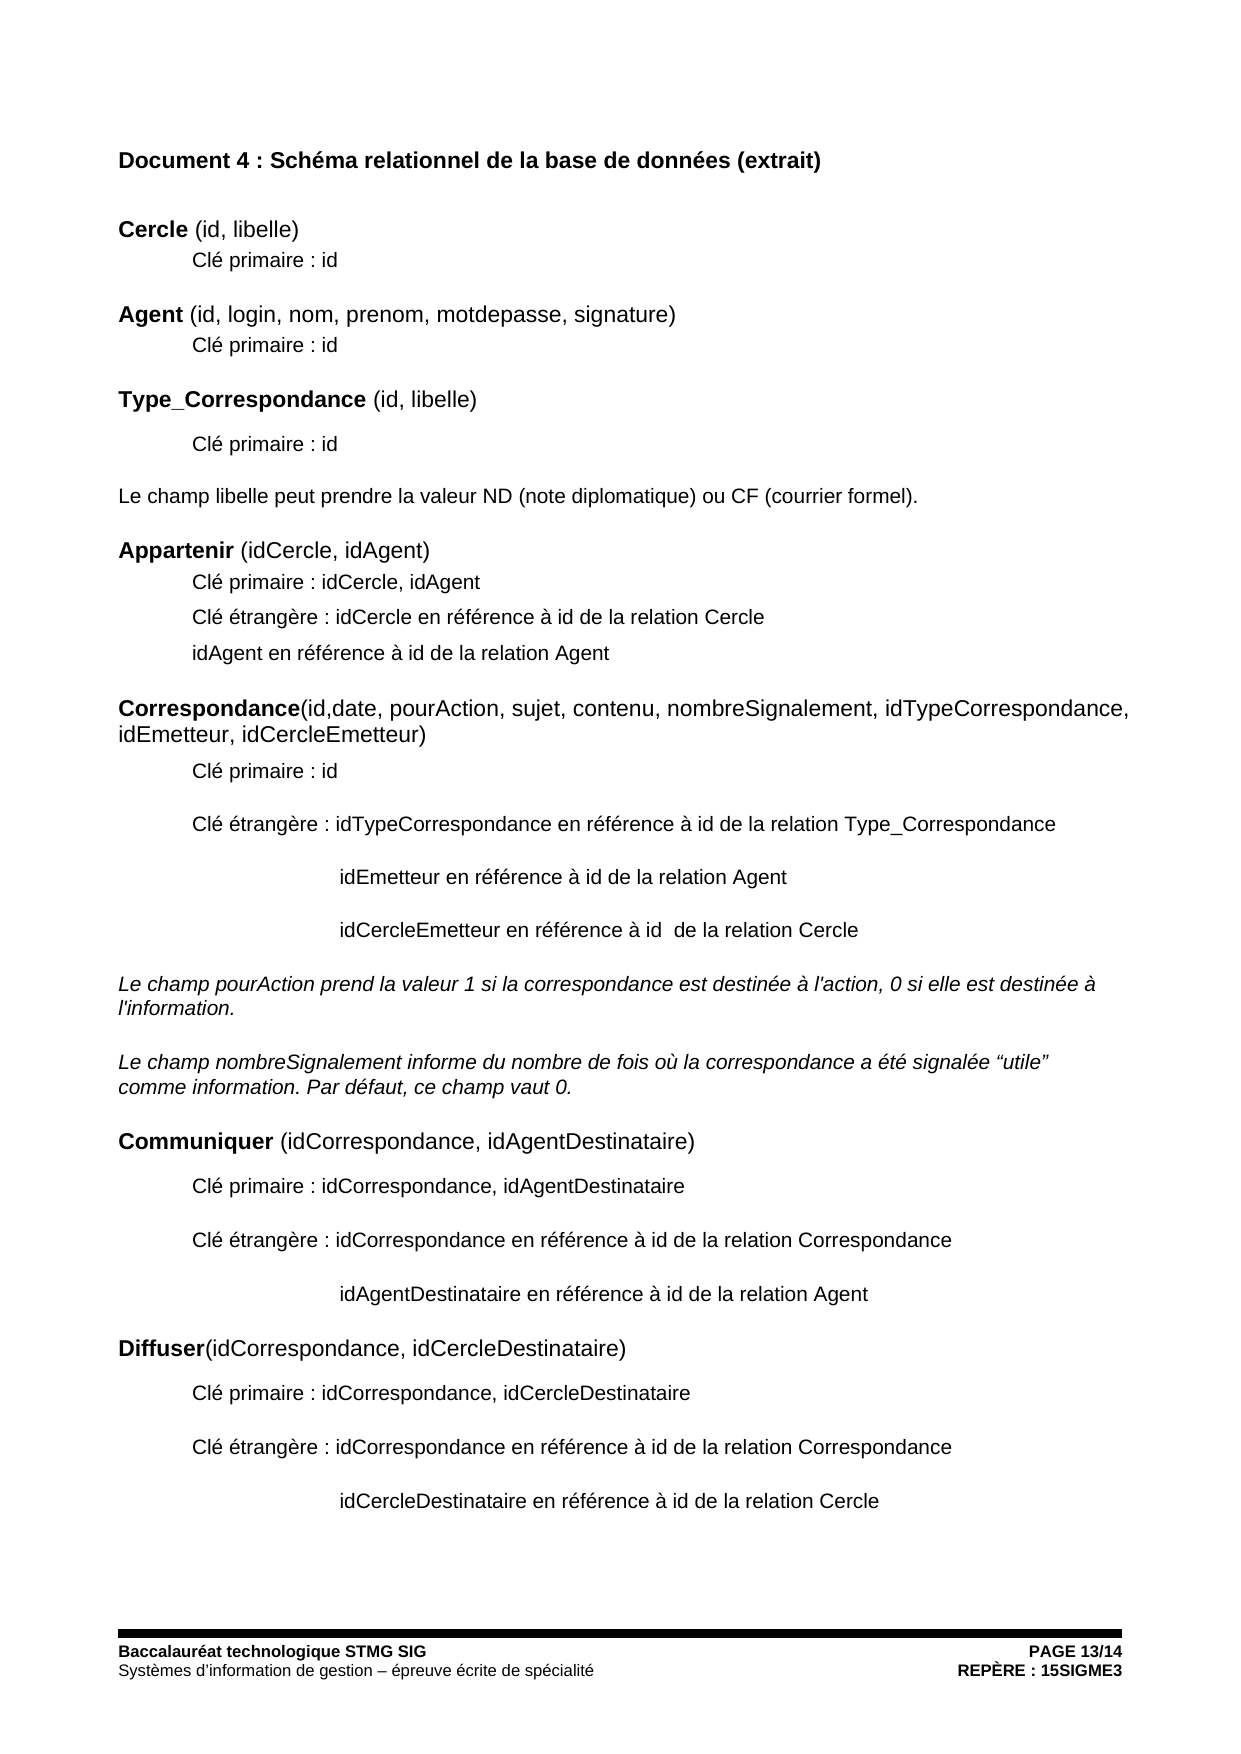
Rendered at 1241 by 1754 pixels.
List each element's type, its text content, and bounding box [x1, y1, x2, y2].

text Le champ libelle peut prendre la valeur ND (note diplomatique) ou CF (courrier formel). [118, 484, 1122, 508]
text idCercleDestinataire en référence à id de la relation Cercle [266, 1488, 1122, 1513]
text Clé primaire : id [118, 248, 1122, 272]
text idAgent en référence à id de la relation Agent [192, 641, 1122, 665]
text Clé primaire : id [118, 333, 1122, 357]
text idCercleEmetteur en référence à id de la relation Cercle [266, 918, 1122, 942]
text Clé primaire : id [192, 759, 1122, 783]
text Appartenir (idCercle, idAgent) [118, 537, 1122, 563]
text Cercle (id, libelle) [118, 216, 1122, 242]
text Clé étrangère : idCercle en référence à id de la relation Cercle [192, 605, 1122, 629]
text Agent (id, login, nom, prenom, motdepasse, signature) [118, 301, 1122, 327]
text idEmetteur en référence à id de la relation Agent [266, 865, 1122, 889]
text Type_Correspondance (id, libelle) [118, 386, 1122, 412]
text Diffuser(idCorrespondance, idCercleDestinataire) [118, 1335, 1122, 1361]
text Clé primaire : idCorrespondance, idCercleDestinataire [192, 1380, 1122, 1405]
text Clé primaire : id [118, 431, 1122, 455]
text Clé étrangère : idCorrespondance en référence à id de la relation Correspondance [192, 1434, 1122, 1459]
text idAgentDestinataire en référence à id de la relation Agent [266, 1281, 1122, 1305]
text Clé étrangère : idTypeCorrespondance en référence à id de la relation Type_Correspondance [192, 812, 1122, 836]
text Le champ nombreSignalement informe du nombre de fois où la correspondance a été signalée “utile” comme information. Par défaut, ce champ vaut 0. [118, 1049, 1122, 1099]
text Le champ pourAction prend la valeur 1 si la correspondance est destinée à l'action, 0 si elle est destinée à l'information. [118, 971, 1122, 1020]
text Document 4 : Schéma relationnel de la base de données (extrait) [118, 147, 1122, 173]
text Clé primaire : idCercle, idAgent [192, 569, 1122, 593]
text Clé primaire : idCorrespondance, idAgentDestinataire [192, 1173, 1122, 1198]
text Communiquer (idCorrespondance, idAgentDestinataire) [118, 1128, 1122, 1154]
text Clé étrangère : idCorrespondance en référence à id de la relation Correspondance [192, 1227, 1122, 1252]
text Correspondance(id,date, pourAction, sujet, contenu, nombreSignalement, idTypeCorrespondance, idEmetteur, idCercleEmetteur) [118, 694, 1154, 747]
